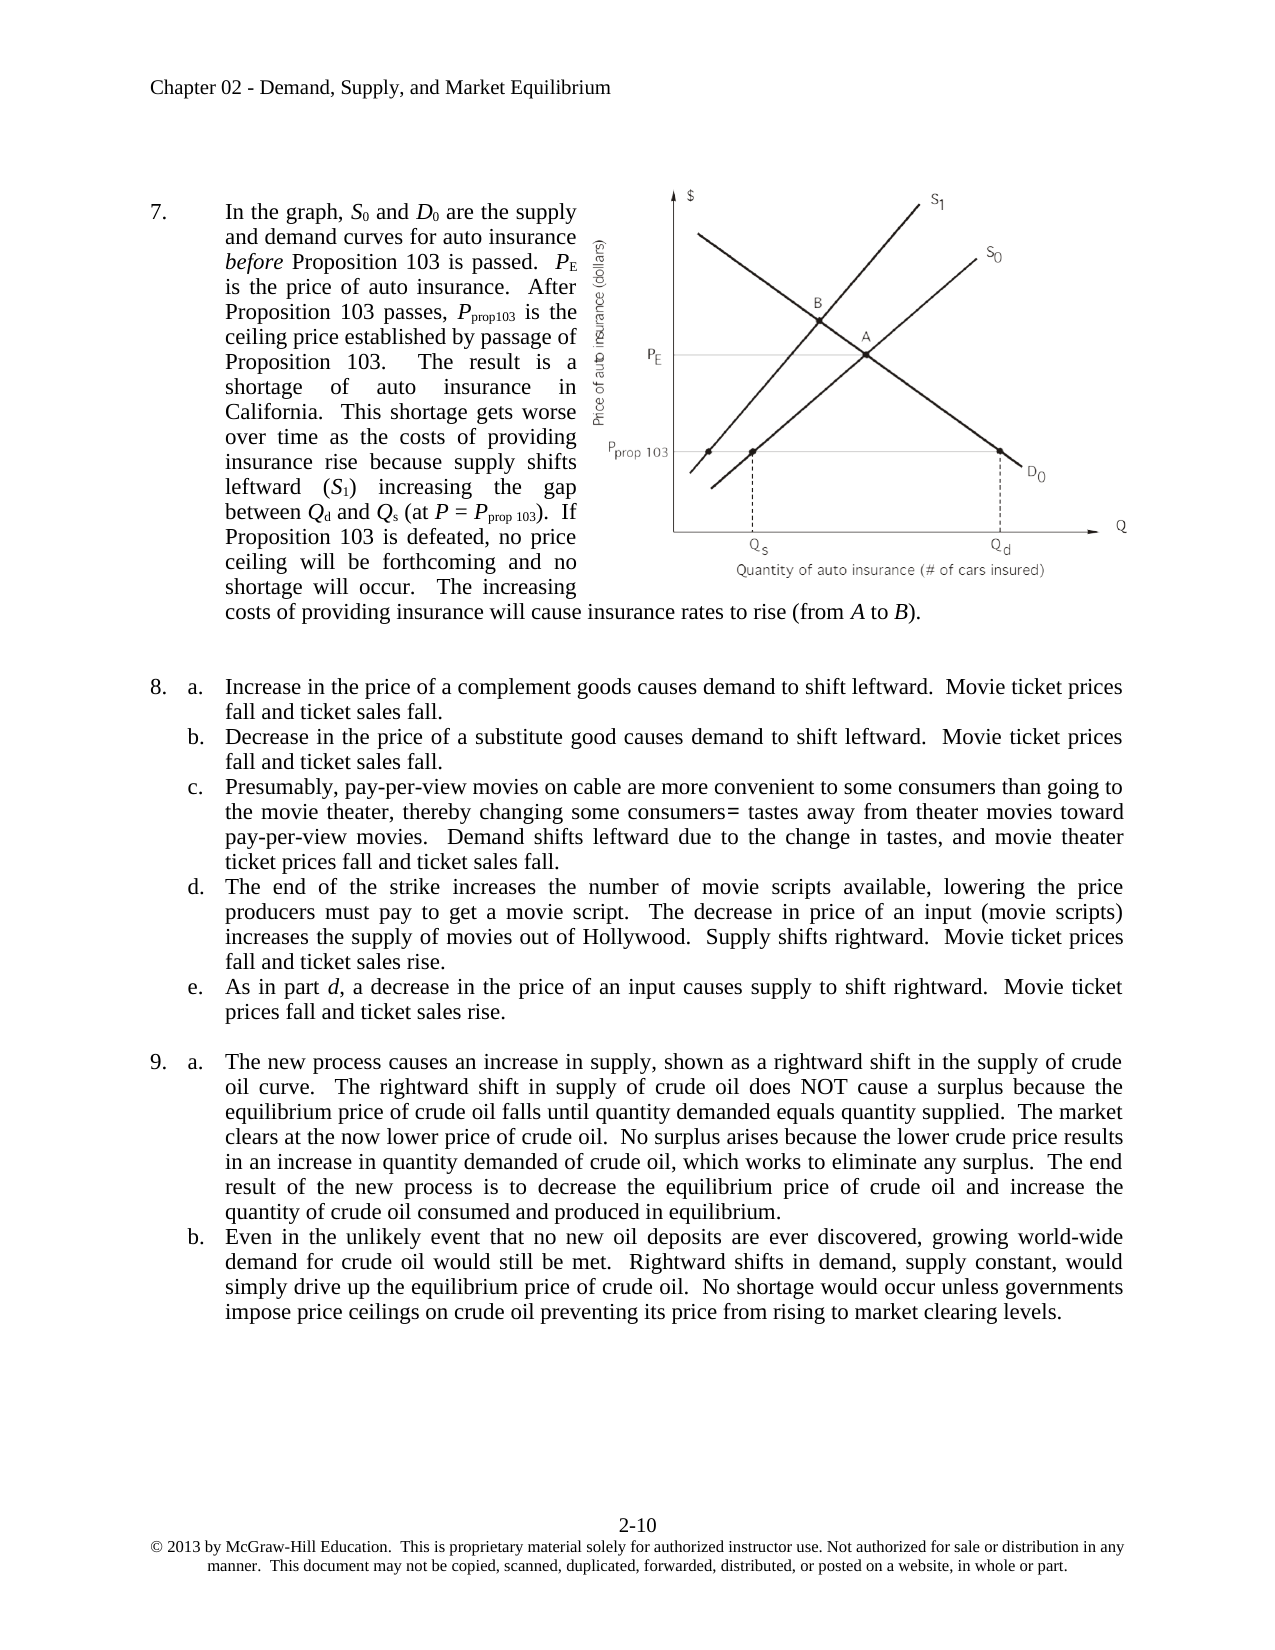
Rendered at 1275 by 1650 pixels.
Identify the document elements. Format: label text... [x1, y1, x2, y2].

text c. Presumably, pay-per-view movies on cable are more convenient to some consumers than going to the movie theater, thereby changing some consumers= tastes away from theater movies toward pay-per-view movies. Demand shifts leftward due to the change in tastes, and movie theater ticket prices fall and ticket sales fall. [187, 774, 1125, 874]
list a. The new process causes an increase in supply, shown as a rightward shift in the supply of crude oil curve. The rightward shift in supply of crude oil does NOT cause a surplus because the equilibrium price of crude oil falls until quantity demanded equals quantity supplied. The market clears at the now lower price of crude oil. No surplus arises because the lower crude price results in an increase in quantity demanded of crude oil, which works to eliminate any surplus. The end result of the new process is to decrease the equilibrium price of crude oil and increase the quantity of crude oil consumed and produced in equilibrium. [150, 1049, 1125, 1224]
text 7. In the graph, S0 and D0 are the supply and demand curves for auto insurance before Proposition 103 is passed. PE is the price of auto insurance. After Proposition 103 passes, Pprop103 is the ceiling price established by passage of Proposition 103. The result is a shortage of auto insurance in California. This shortage gets worse over time as the costs of providing insurance rise because supply shifts leftward (S1) increasing the gap between Qd and Qs (at P = Pprop 103). If Proposition 103 is defeated, no price ceiling will be forthcoming and no shortage will occur. The increasing costs of providing insurance will cause insurance rates to rise (from A to B). [150, 199, 1125, 624]
text d. The end of the strike increases the number of movie scripts available, lowering the price producers must pay to get a movie script. The decrease in price of an input (movie scripts) increases the supply of movies out of Hollywood. Supply shifts rightward. Movie ticket prices fall and ticket sales rise. [187, 874, 1125, 974]
text e. As in part d, a decrease in the price of an input causes supply to shift rightward. Movie ticket prices fall and ticket sales rise. [187, 974, 1125, 1024]
text b. Even in the unlikely event that no new oil deposits are ever discovered, growing world-wide demand for crude oil would still be met. Rightward shifts in demand, supply constant, would simply drive up the equilibrium price of crude oil. No shortage would occur unless governments impose price ceilings on crude oil preventing its price from rising to market clearing levels. [187, 1224, 1125, 1324]
list a. Increase in the price of a complement goods causes demand to shift leftward. Movie ticket prices fall and ticket sales fall. [150, 674, 1125, 724]
text b. Decrease in the price of a substitute good causes demand to shift leftward. Movie ticket prices fall and ticket sales fall. [187, 724, 1125, 774]
